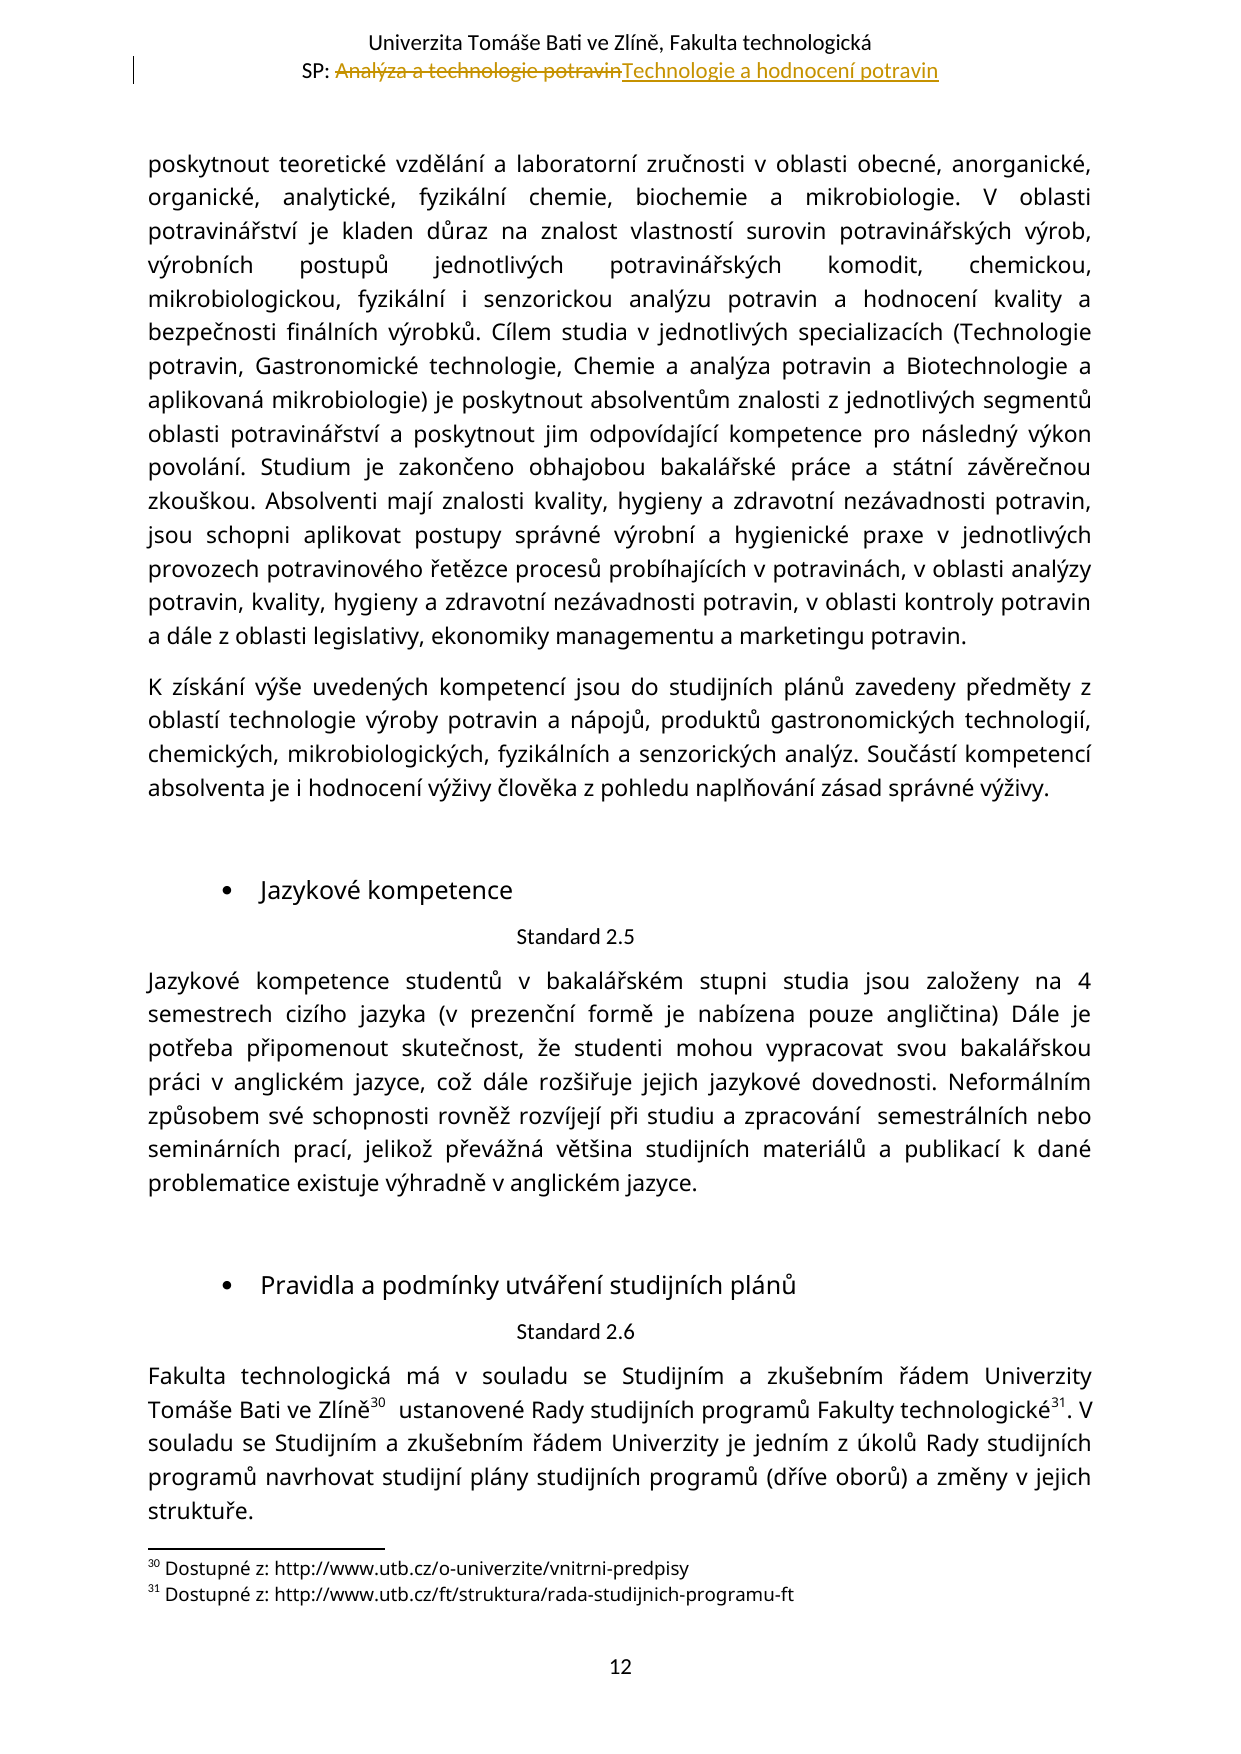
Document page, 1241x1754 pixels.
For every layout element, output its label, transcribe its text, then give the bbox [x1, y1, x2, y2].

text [148, 148, 1093, 651]
text Jazykové kompetence studentů v bakalářském stupni studia jsou založeny na 4 semestrech cizího jazyka (v prezenční formě je nabízena pouze angličtina) Dále je potřeba připomenout skutečnost, že studenti mohou vypracovat svou bakalářskou práci v anglickém jazyce, což dále rozšiřuje jejich jazykové dovednosti. Neformálním způsobem své schopnosti rovněž rozvíjejí při studiu a zpracování semestrálních nebo seminárních prací, jelikož převážná většina studijních materiálů a publikací k dané problematice existuje výhradně v anglickém jazyce. [148, 964, 1093, 1198]
text Standard 2.6 [148, 1317, 1093, 1345]
text Fakulta technologická má v souladu se Studijním a zkušebním řádem Univerzity Tomáše Bati ve Zlíně ustanovené Rady studijních programů Fakulty technologické. V souladu se Studijním a zkušebním řádem Univerzity je jedním z úkolů Rady studijních programů navrhovat studijní plány studijních programů (dříve oborů) a změny v jejich struktuře. [148, 1360, 1093, 1526]
subtitle Pravidla a podmínky utváření studijních plánů [223, 1268, 1093, 1302]
text K získání výše uvedených kompetencí jsou do studijních plánů zavedeny předměty z oblastí technologie výroby potravin a nápojů, produktů gastronomických technologií, chemických, mikrobiologických, fyzikálních a senzorických analýz. Součástí kompetencí absolventa je i hodnocení výživy člověka z pohledu naplňování zásad správné výživy. [148, 671, 1093, 803]
text Standard 2.5 [148, 922, 1093, 950]
subtitle Jazykové kompetence [223, 873, 1093, 907]
